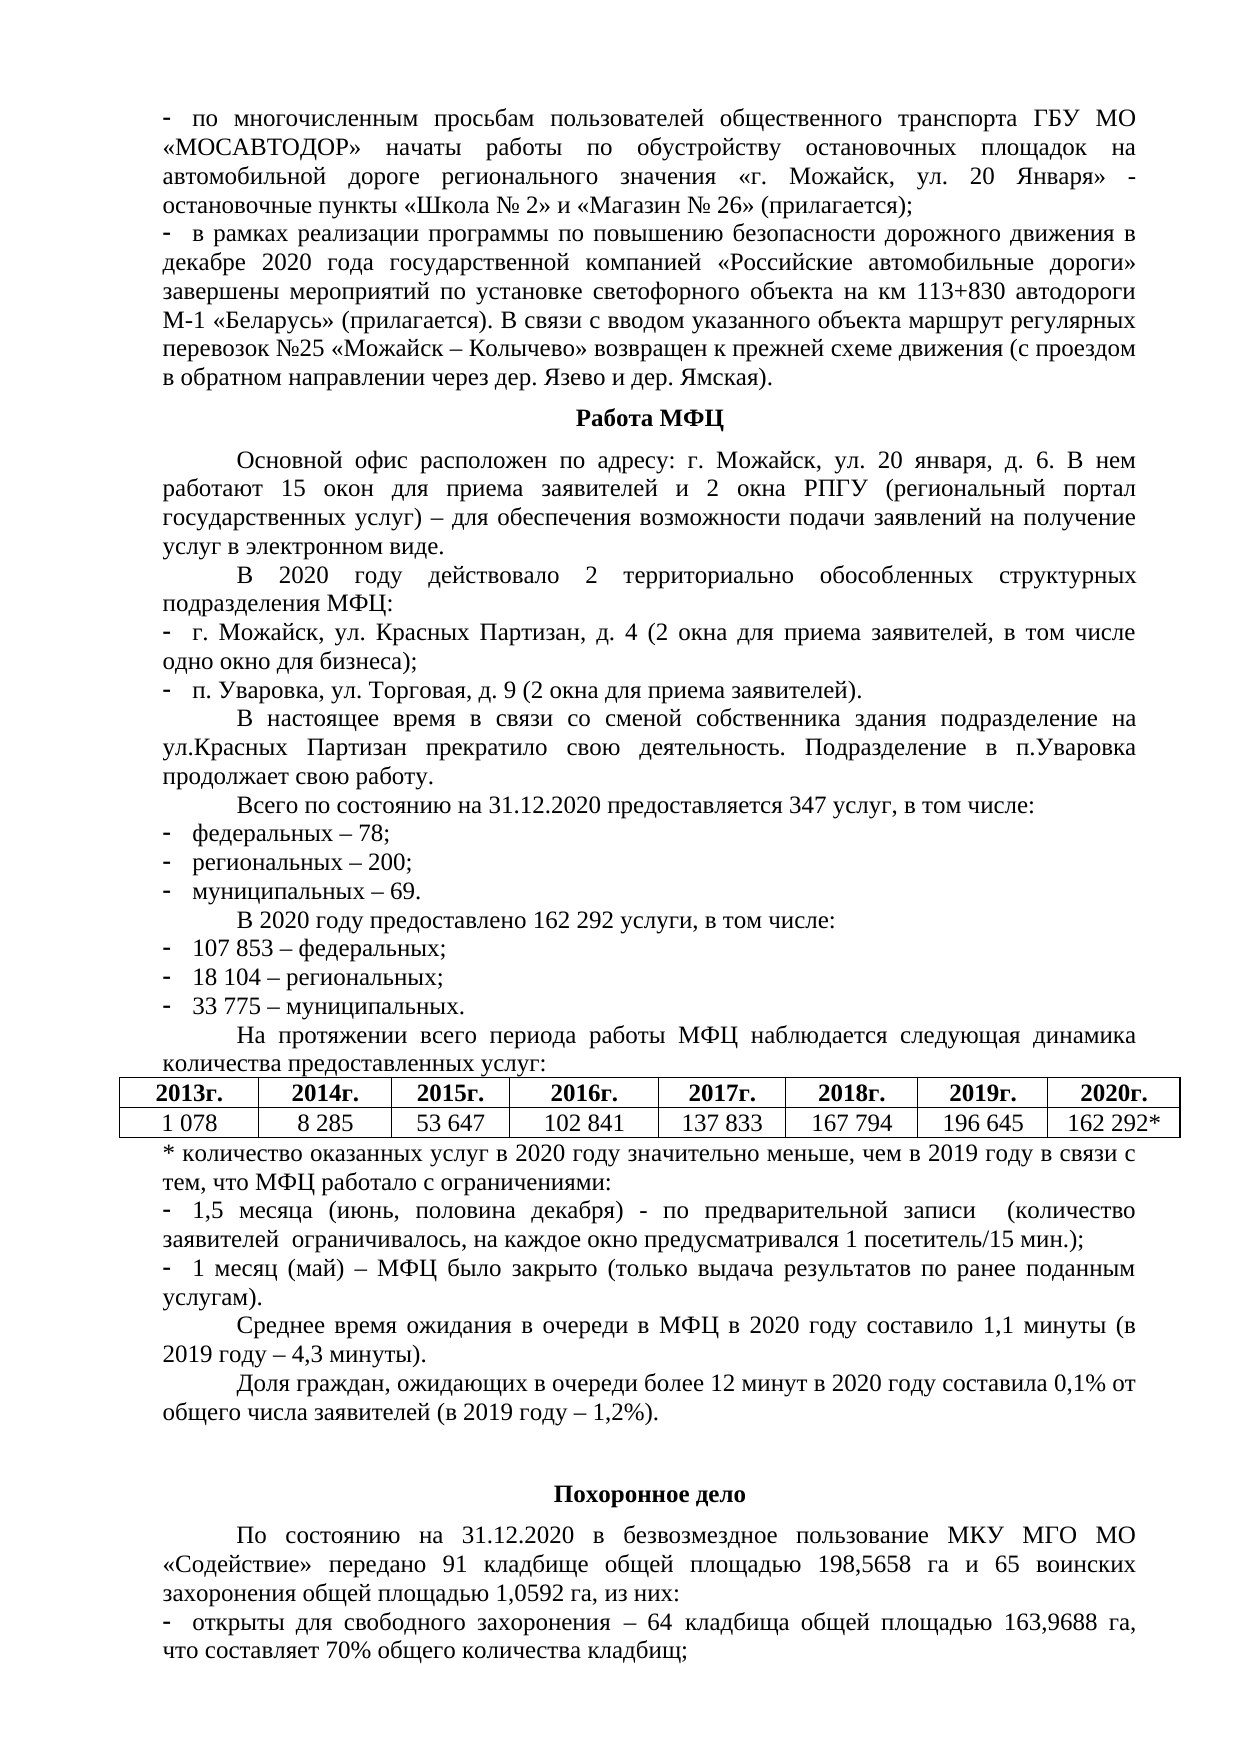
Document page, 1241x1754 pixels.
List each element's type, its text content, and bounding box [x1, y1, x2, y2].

table_cell 1 078 [120, 1108, 258, 1137]
list федеральных – 78; [162, 818, 1137, 847]
table_cell 53 647 [392, 1108, 509, 1137]
list по многочисленным просьбам пользователей общественного транспорта ГБУ МО «МОСАВТОДОР» начаты работы по обустройству остановочных площадок на автомобильной дороге регионального значения «г. Можайск, ул. 20 Января» - остановочные пункты «Школа № 2» и «Магазин № 26» (прилагается); [162, 103, 1137, 218]
list 18 104 – региональных; [162, 962, 1137, 991]
list в рамках реализации программы по повышению безопасности дорожного движения в декабре 2020 года государственной компанией «Российские автомобильные дороги» завершены мероприятий по установке светофорного объекта на км 113+830 автодороги М-1 «Беларусь» (прилагается). В связи с вводом указанного объекта маршрут регулярных перевозок №25 «Можайск – Колычево» возвращен к прежней схеме движения (с проездом в обратном направлении через дер. Язево и дер. Ямская). [162, 218, 1137, 391]
table_cell 167 794 [786, 1108, 917, 1137]
table_cell 8 285 [259, 1108, 391, 1137]
text В 2020 году предоставлено 162 292 услуги, в том числе: [162, 905, 1137, 933]
text В 2020 году действовало 2 территориально обособленных структурных подразделения МФЦ: [162, 560, 1137, 617]
list г. Можайск, ул. Красных Партизан, д. 4 (2 окна для приема заявителей, в том числе одно окно для бизнеса); [162, 617, 1137, 675]
list п. Уваровка, ул. Торговая, д. 9 (2 окна для приема заявителей). [162, 675, 1137, 703]
list открыты для свободного захоронения – 64 кладбища общей площадью 163,9688 га, что составляет 70% общего количества кладбищ; [162, 1607, 1137, 1664]
table_header 2014г. [259, 1078, 391, 1107]
text По состоянию на 31.12.2020 в безвозмездное пользование МКУ МГО МО «Содействие» передано 91 кладбище общей площадью 198,5658 га и 65 воинских захоронения общей площадью 1,0592 га, из них: [162, 1520, 1137, 1607]
table_cell 196 645 [918, 1108, 1047, 1137]
table_header 2018г. [786, 1078, 917, 1107]
text Основной офис расположен по адресу: г. Можайск, ул. 20 января, д. 6. В нем работают 15 окон для приема заявителей и 2 окна РПГУ (региональный портал государственных услуг) – для обеспечения возможности подачи заявлений на получение услуг в электронном виде. [162, 445, 1137, 560]
text Всего по состоянию на 31.12.2020 предоставляется 347 услуг, в том числе: [162, 790, 1137, 818]
list 1,5 месяца (июнь, половина декабря) - по предварительной записи (количество заявителей ограничивалось, на каждое окно предусматривался 1 посетитель/15 мин.); [162, 1195, 1137, 1253]
text Работа МФЦ [162, 403, 1137, 432]
list 107 853 – федеральных; [162, 933, 1137, 962]
table_header 2013г. [120, 1078, 258, 1107]
text В настоящее время в связи со сменой собственника здания подразделение на ул.Красных Партизан прекратило свою деятельность. Подразделение в п.Уваровка продолжает свою работу. [162, 703, 1137, 790]
text На протяжении всего периода работы МФЦ наблюдается следующая динамика количества предоставленных услуг: [162, 1020, 1137, 1077]
text Доля граждан, ожидающих в очереди более 12 минут в 2020 году составила 0,1% от общего числа заявителей (в 2019 году – 1,2%). [162, 1368, 1137, 1425]
list 1 месяц (май) – МФЦ было закрыто (только выдача результатов по ранее поданным услугам). [162, 1253, 1137, 1310]
list 33 775 – муниципальных. [162, 991, 1137, 1020]
table_cell 137 833 [659, 1108, 785, 1137]
table_cell 162 292* [1048, 1108, 1179, 1137]
list региональных – 200; [162, 847, 1137, 876]
table_cell 102 841 [510, 1108, 658, 1137]
table_header 2016г. [510, 1078, 658, 1107]
text Похоронное дело [162, 1479, 1137, 1508]
table_header 2015г. [392, 1078, 509, 1107]
text * количество оказанных услуг в 2020 году значительно меньше, чем в 2019 году в связи с тем, что МФЦ работало с ограничениями: [162, 1138, 1137, 1195]
table_header 2017г. [659, 1078, 785, 1107]
list муниципальных – 69. [162, 876, 1137, 905]
table_header 2019г. [918, 1078, 1047, 1107]
table_header 2020г. [1048, 1078, 1179, 1107]
text Среднее время ожидания в очереди в МФЦ в 2020 году составило 1,1 минуты (в 2019 году – 4,3 минуты). [162, 1310, 1137, 1368]
